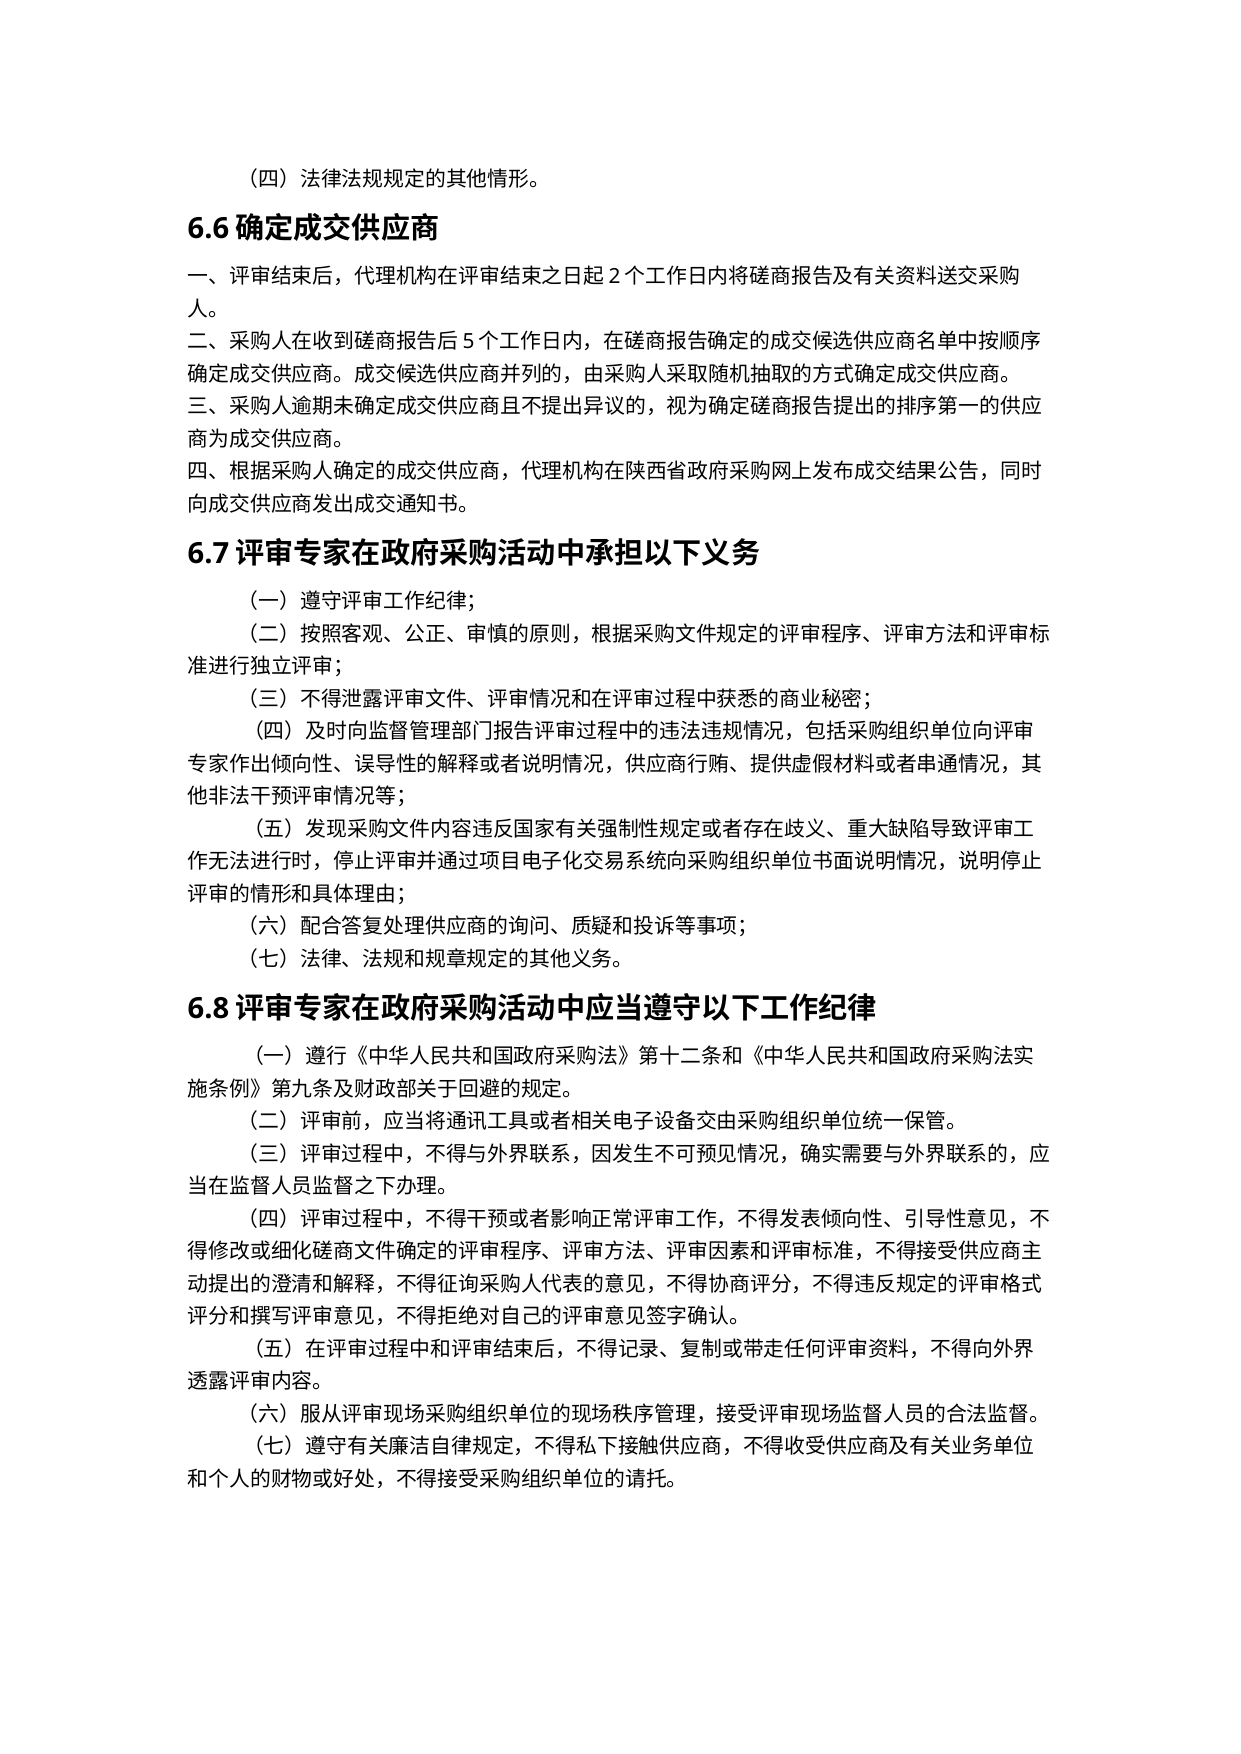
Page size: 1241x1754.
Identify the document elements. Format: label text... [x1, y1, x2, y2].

text （七）遵守有关廉洁自律规定，不得私下接触供应商，不得收受供应商及有关业务单位和个人的财物或好处，不得接受采购组织单位的请托。 [187, 1429, 1053, 1494]
text （四）法律法规规定的其他情形。 [187, 162, 1053, 194]
text 四、根据采购人确定的成交供应商，代理机构在陕西省政府采购网上发布成交结果公告，同时向成交供应商发出成交通知书。 [187, 454, 1053, 519]
text （五）发现采购文件内容违反国家有关强制性规定或者存在歧义、重大缺陷导致评审工作无法进行时，停止评审并通过项目电子化交易系统向采购组织单位书面说明情况，说明停止评审的情形和具体理由； [187, 812, 1053, 909]
text （三）不得泄露评审文件、评审情况和在评审过程中获悉的商业秘密； [187, 682, 1053, 714]
text 二、采购人在收到磋商报告后5个工作日内，在磋商报告确定的成交候选供应商名单中按顺序确定成交供应商。成交候选供应商并列的，由采购人采取随机抽取的方式确定成交供应商。 [187, 324, 1053, 389]
text （二）评审前，应当将通讯工具或者相关电子设备交由采购组织单位统一保管。 [187, 1104, 1053, 1137]
text （一）遵行《中华人民共和国政府采购法》第十二条和《中华人民共和国政府采购法实施条例》第九条及财政部关于回避的规定。 [187, 1039, 1053, 1104]
text 6.8评审专家在政府采购活动中应当遵守以下工作纪律 [187, 974, 1053, 1039]
text （六）配合答复处理供应商的询问、质疑和投诉等事项； [187, 909, 1053, 942]
text （六）服从评审现场采购组织单位的现场秩序管理，接受评审现场监督人员的合法监督。 [187, 1397, 1053, 1429]
text 6.6确定成交供应商 [187, 194, 1053, 259]
text （二）按照客观、公正、审慎的原则，根据采购文件规定的评审程序、评审方法和评审标准进行独立评审； [187, 617, 1053, 682]
text （七）法律、法规和规章规定的其他义务。 [187, 942, 1053, 974]
text （三）评审过程中，不得与外界联系，因发生不可预见情况，确实需要与外界联系的，应当在监督人员监督之下办理。 [187, 1137, 1053, 1202]
text （四）及时向监督管理部门报告评审过程中的违法违规情况，包括采购组织单位向评审专家作出倾向性、误导性的解释或者说明情况，供应商行贿、提供虚假材料或者串通情况，其他非法干预评审情况等； [187, 714, 1053, 812]
text （一）遵守评审工作纪律； [187, 584, 1053, 617]
text 6.7评审专家在政府采购活动中承担以下义务 [187, 519, 1053, 584]
text （四）评审过程中，不得干预或者影响正常评审工作，不得发表倾向性、引导性意见，不得修改或细化磋商文件确定的评审程序、评审方法、评审因素和评审标准，不得接受供应商主动提出的澄清和解释，不得征询采购人代表的意见，不得协商评分，不得违反规定的评审格式评分和撰写评审意见，不得拒绝对自己的评审意见签字确认。 [187, 1202, 1053, 1332]
text 三、采购人逾期未确定成交供应商且不提出异议的，视为确定磋商报告提出的排序第一的供应商为成交供应商。 [187, 389, 1053, 454]
text （五）在评审过程中和评审结束后，不得记录、复制或带走任何评审资料，不得向外界透露评审内容。 [187, 1332, 1053, 1397]
text 一、评审结束后，代理机构在评审结束之日起2个工作日内将磋商报告及有关资料送交采购人。 [187, 259, 1053, 324]
